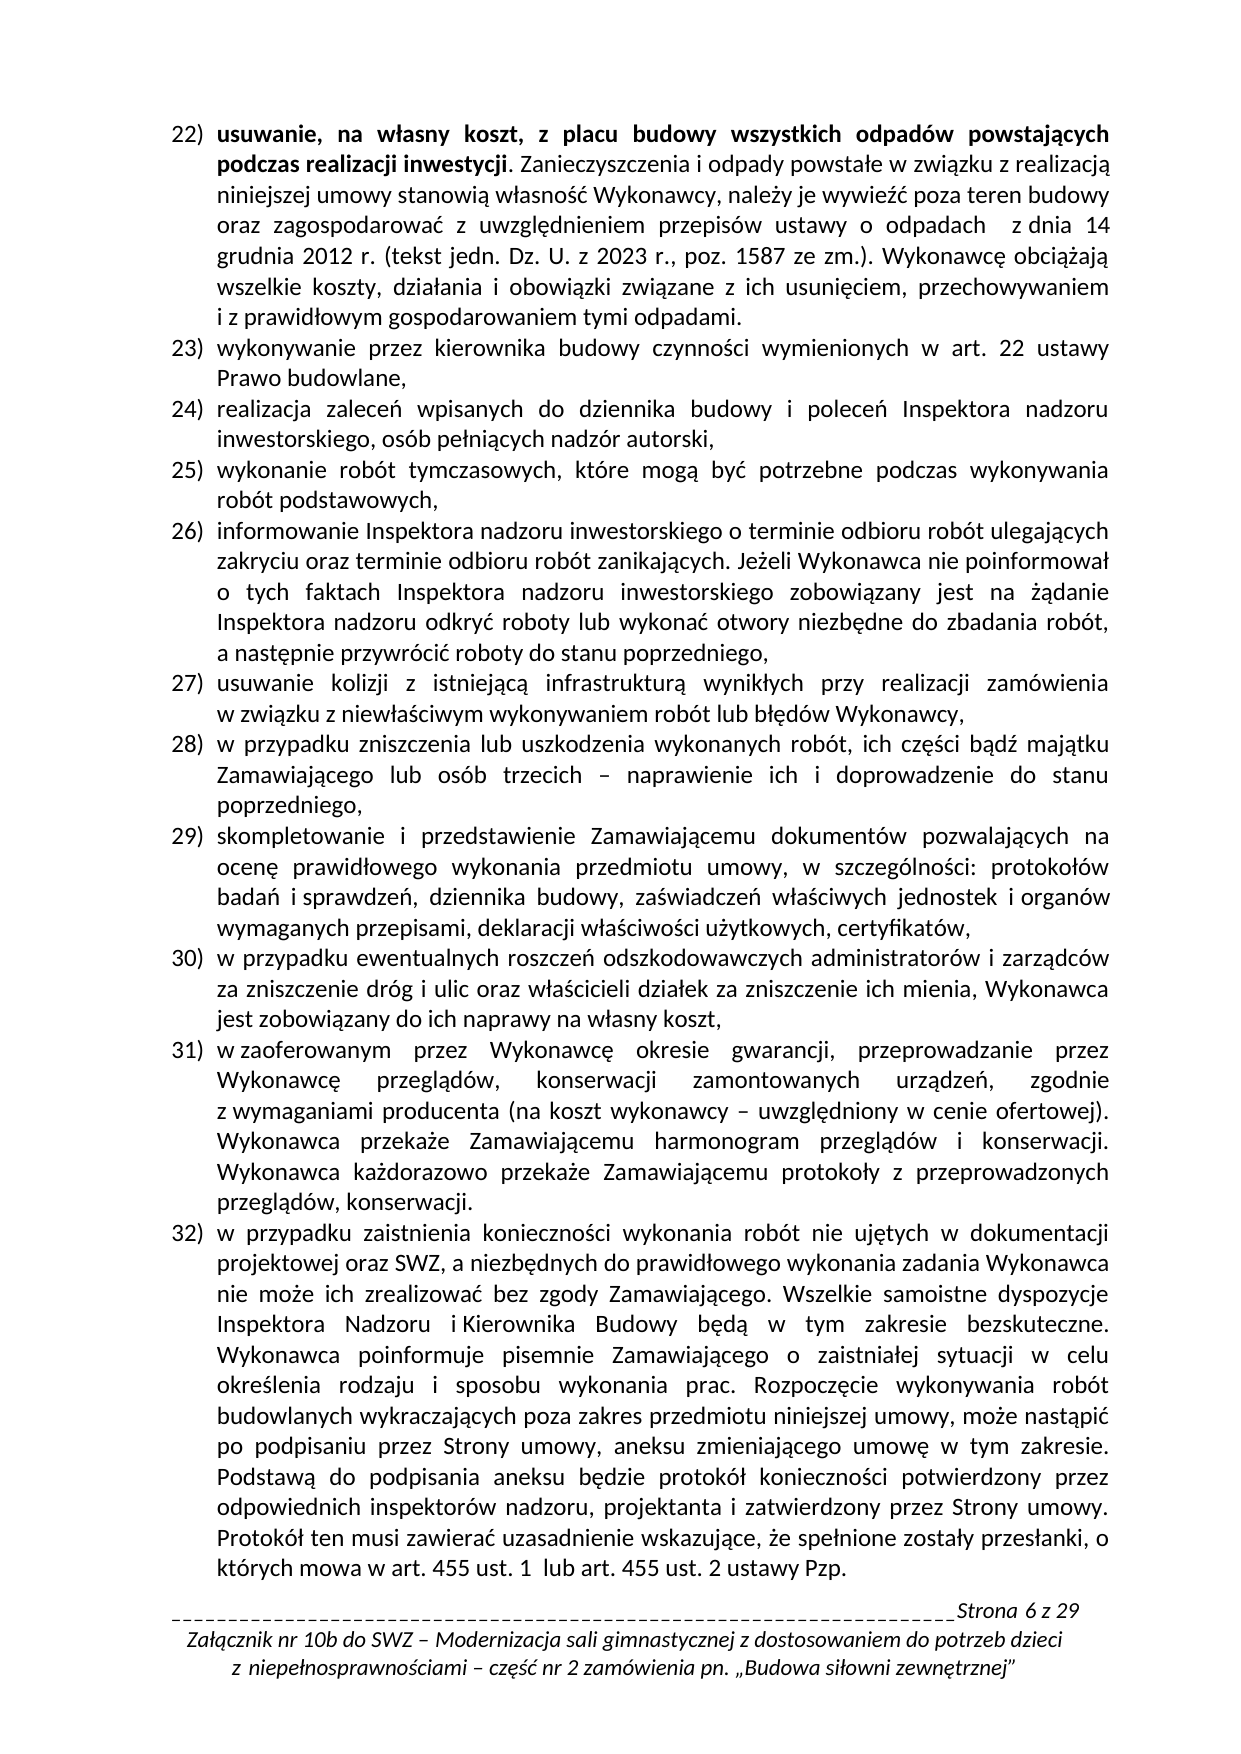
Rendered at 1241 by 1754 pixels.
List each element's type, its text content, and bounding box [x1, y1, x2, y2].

list w zaoferowanym przez Wykonawcę okresie gwarancji, przeprowadzanie przez Wykonawcę przeglądów, konserwacji zamontowanych urządzeń, zgodnie z wymaganiami producenta (na koszt wykonawcy – uwzględniony w cenie ofertowej). Wykonawca przekaże Zamawiającemu harmonogram przeglądów i konserwacji. Wykonawca każdorazowo przekaże Zamawiającemu protokoły z przeprowadzonych przeglądów, konserwacji. [171, 1034, 1110, 1217]
list w przypadku zaistnienia konieczności wykonania robót nie ujętych w dokumentacji projektowej oraz SWZ, a niezbędnych do prawidłowego wykonania zadania Wykonawca nie może ich zrealizować bez zgody Zamawiającego. Wszelkie samoistne dyspozycje Inspektora Nadzoru i Kierownika Budowy będą w tym zakresie bezskuteczne. Wykonawca poinformuje pisemnie Zamawiającego o zaistniałej sytuacji w celu określenia rodzaju i sposobu wykonania prac. Rozpoczęcie wykonywania robót budowlanych wykraczających poza zakres przedmiotu niniejszej umowy, może nastąpić po podpisaniu przez Strony umowy, aneksu zmieniającego umowę w tym zakresie. Podstawą do podpisania aneksu będzie protokół konieczności potwierdzony przez odpowiednich inspektorów nadzoru, projektanta i zatwierdzony przez Strony umowy. Protokół ten musi zawierać uzasadnienie wskazujące, że spełnione zostały przesłanki, o których mowa w art. 455 ust. 1 lub art. 455 ust. 2 ustawy Pzp. [171, 1217, 1110, 1583]
list usuwanie kolizji z istniejącą infrastrukturą wynikłych przy realizacji zamówienia w związku z niewłaściwym wykonywaniem robót lub błędów Wykonawcy, [171, 667, 1110, 728]
list realizacja zaleceń wpisanych do dziennika budowy i poleceń Inspektora nadzoru inwestorskiego, osób pełniących nadzór autorski, [171, 393, 1110, 454]
list wykonanie robót tymczasowych, które mogą być potrzebne podczas wykonywania robót podstawowych, [171, 454, 1110, 515]
list informowanie Inspektora nadzoru inwestorskiego o terminie odbioru robót ulegających zakryciu oraz terminie odbioru robót zanikających. Jeżeli Wykonawca nie poinformował o tych faktach Inspektora nadzoru inwestorskiego zobowiązany jest na żądanie Inspektora nadzoru odkryć roboty lub wykonać otwory niezbędne do zbadania robót, a następnie przywrócić roboty do stanu poprzedniego, [171, 515, 1110, 667]
list skompletowanie i przedstawienie Zamawiającemu dokumentów pozwalających na ocenę prawidłowego wykonania przedmiotu umowy, w szczególności: protokołów badań i sprawdzeń, dziennika budowy, zaświadczeń właściwych jednostek i organów wymaganych przepisami, deklaracji właściwości użytkowych, certyfikatów, [171, 820, 1110, 942]
list usuwanie, na własny koszt, z placu budowy wszystkich odpadów powstających podczas realizacji inwestycji. Zanieczyszczenia i odpady powstałe w związku z realizacją niniejszej umowy stanowią własność Wykonawcy, należy je wywieźć poza teren budowy oraz zagospodarować z uwzględnieniem przepisów ustawy o odpadach z dnia 14 grudnia 2012 r. (tekst jedn. Dz. U. z 2023 r., poz. 1587 ze zm.). Wykonawcę obciążają wszelkie koszty, działania i obowiązki związane z ich usunięciem, przechowywaniem i z prawidłowym gospodarowaniem tymi odpadami. [171, 118, 1110, 332]
list w przypadku ewentualnych roszczeń odszkodowawczych administratorów i zarządców za zniszczenie dróg i ulic oraz właścicieli działek za zniszczenie ich mienia, Wykonawca jest zobowiązany do ich naprawy na własny koszt, [171, 942, 1110, 1034]
list w przypadku zniszczenia lub uszkodzenia wykonanych robót, ich części bądź majątku Zamawiającego lub osób trzecich – naprawienie ich i doprowadzenie do stanu poprzedniego, [171, 728, 1110, 820]
list wykonywanie przez kierownika budowy czynności wymienionych w art. 22 ustawy Prawo budowlane, [171, 332, 1110, 393]
